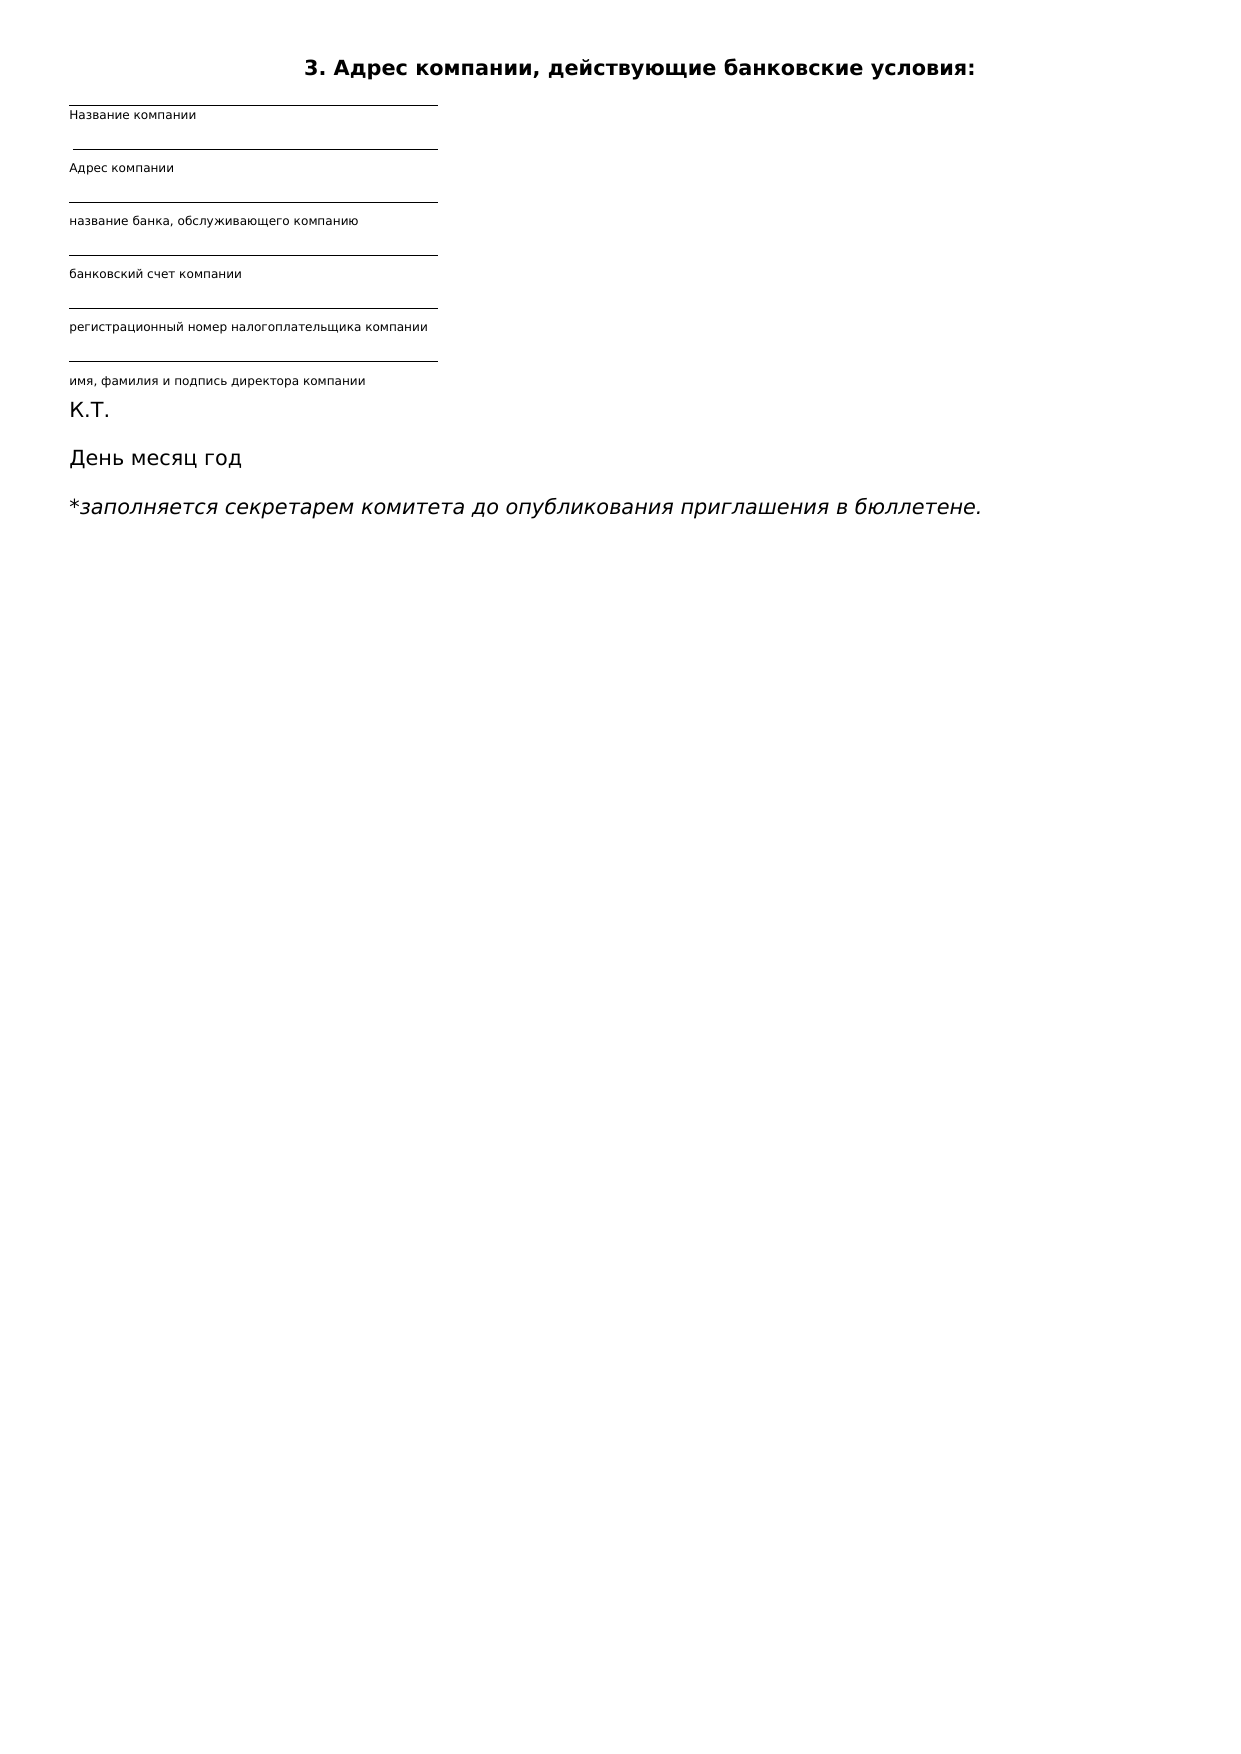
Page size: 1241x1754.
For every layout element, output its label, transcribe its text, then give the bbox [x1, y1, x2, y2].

text название банка, обслуживающего компанию [69, 214, 1152, 239]
text имя, фамилия и подпись директора компании [69, 374, 1152, 398]
text банковский счет компании [69, 268, 1152, 292]
text *заполняется секретарем комитета до опубликования приглашения в бюллетене. [69, 495, 1152, 519]
text регистрационный номер налогоплательщика компании [69, 321, 1152, 345]
text К.Т. [69, 398, 1152, 422]
text Название компании [69, 108, 1152, 133]
text 3. Адрес компании, действующие банковские условия: [69, 56, 1152, 80]
text Адрес компании [69, 162, 1152, 186]
text День месяц год [69, 446, 1152, 471]
